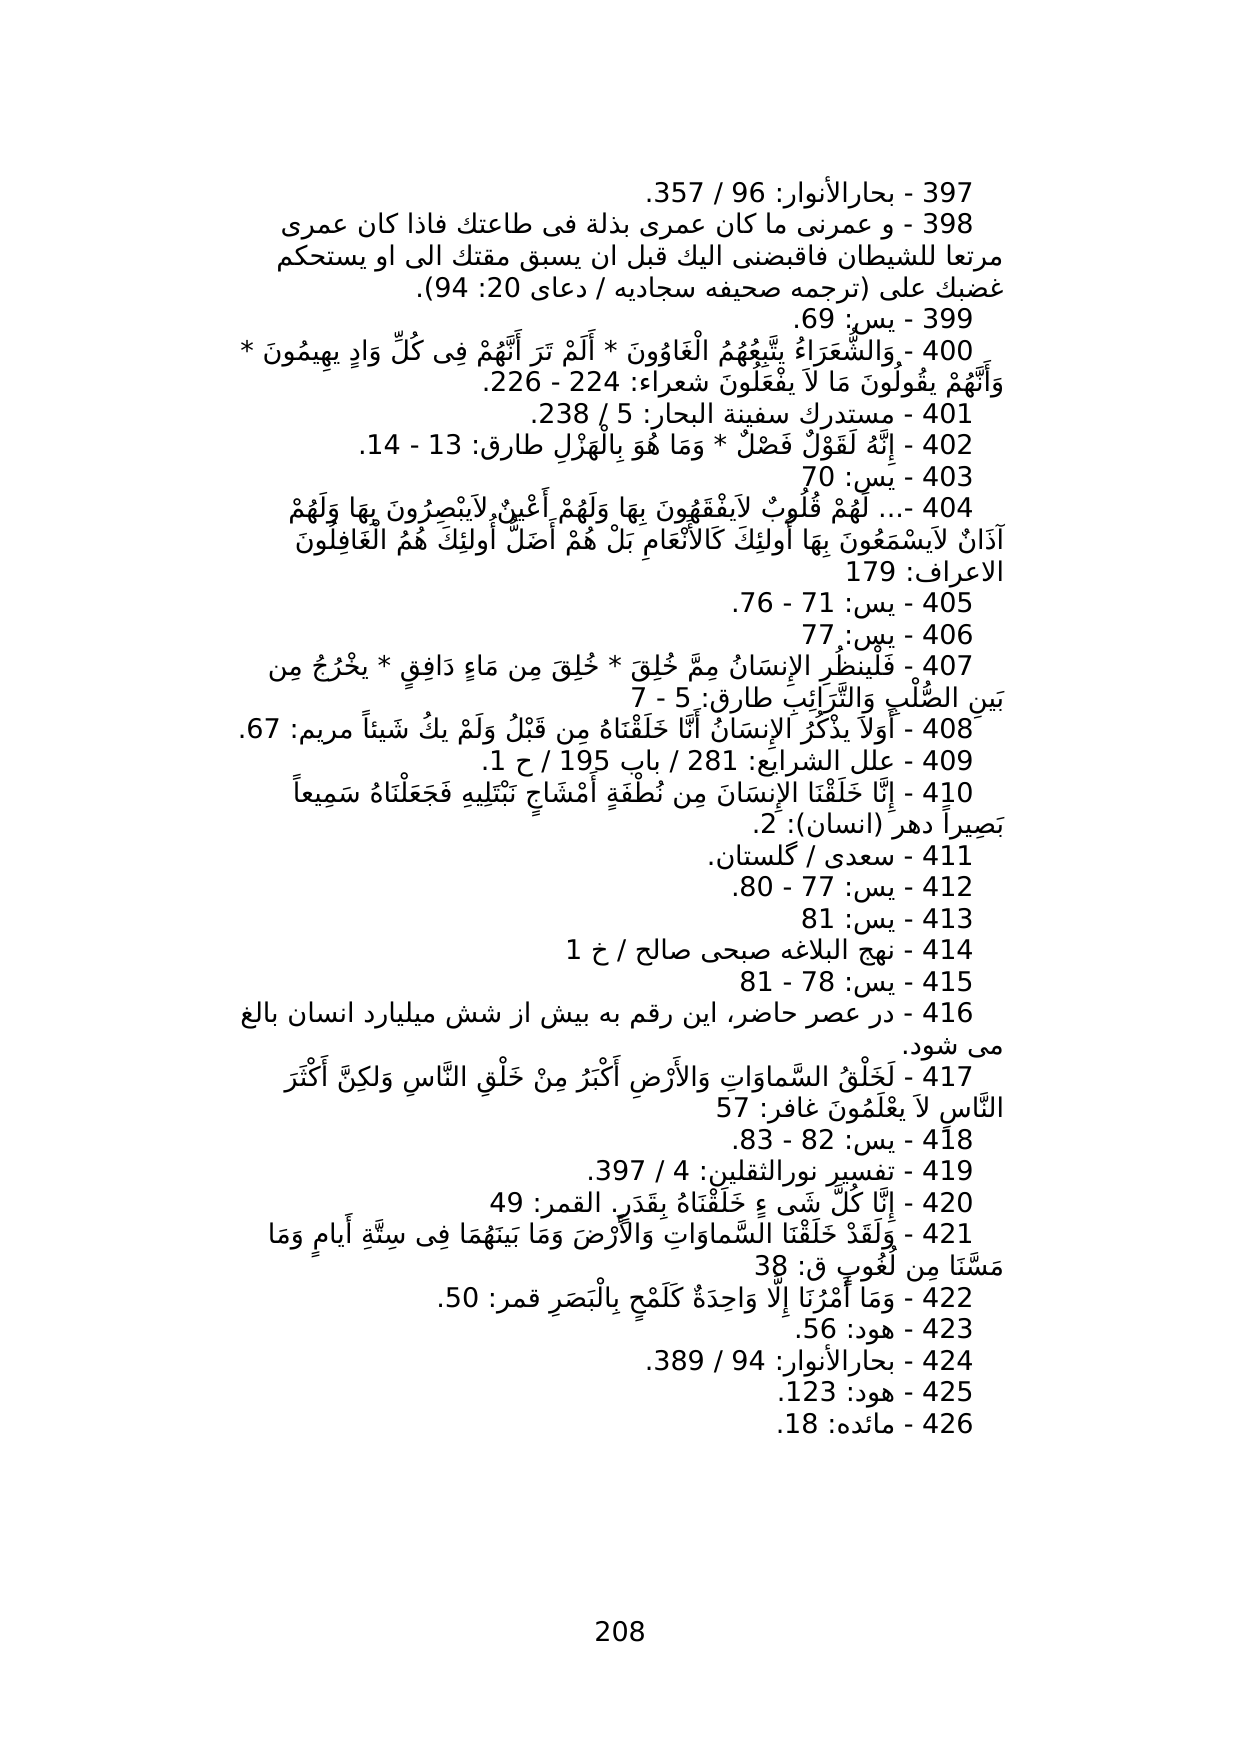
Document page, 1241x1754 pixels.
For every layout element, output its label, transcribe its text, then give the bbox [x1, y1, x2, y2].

text 417 - لَخَلْقُ السَّماوَاتِ وَالأَرْضِ أَكْبَرُ مِنْ خَلْقِ النَّاسِ وَلكِنَّ أَكْثَرَ النَّاسِ لاَ یعْلَمُونَ غافر: 57 [236, 1061, 1004, 1124]
text 419 - تفسیر نورالثقلین: 4 / 397. [236, 1156, 1004, 1187]
text 423 - هود: 56. [236, 1313, 1004, 1345]
text 406 - یس: 77 [236, 619, 1004, 651]
text 424 - بحارالأنوار: 94 / 389. [236, 1345, 1004, 1377]
text 403 - یس: 70 [236, 461, 1004, 493]
text 400 - وَالشُّعَرَاءُ یتَّبِعُهُمُ الْغَاوُونَ * أَلَمْ تَرَ أَنَّهُمْ فِی كُلِّ وَادٍ یهِیمُونَ * وَأَنَّهُمْ یقُولُونَ مَا لاَ یفْعَلُونَ شعراء: 224 - 226. [236, 335, 1004, 398]
text 422 - وَمَا أَمْرُنَا إِلَّا وَاحِدَةٌ كَلَمْحٍ بِالْبَصَرِ قمر: 50. [236, 1282, 1004, 1313]
text 397 - بحارالأنوار: 96 / 357. [236, 177, 1004, 209]
text 404 -... لَهُمْ قُلُوبٌ لاَیفْقَهُونَ بِهَا وَلَهُمْ أَعْینٌ لاَیبْصِرُونَ بِهَا وَلَهُمْ آذَانٌ لاَیسْمَعُونَ بِهَا أُولئِكَ كَالأَنْعَامِ بَلْ هُمْ أَضَلُّ أُولئِكَ هُمُ الْغَافِلُونَ الاعراف: 179 [236, 493, 1004, 587]
text 407 - فَلْینظُرِ الإِنسَانُ مِمَّ خُلِقَ * خُلِقَ مِن مَاءٍ دَافِقٍ * یخْرُجُ مِن بَینِ الصُّلْبِ وَالتَّرَائِبِ طارق: 5 - 7 [236, 651, 1004, 714]
text 416 - در عصر حاضر، این رقم به بیش از شش میلیارد انسان بالغ مى شود. [236, 998, 1004, 1061]
text 411 - سعدى / گلستان. [236, 840, 1004, 872]
text 399 - یس: 69. [236, 303, 1004, 335]
text 405 - یس: 71 - 76. [236, 587, 1004, 619]
text 415 - یس: 78 - 81 [236, 966, 1004, 998]
text 402 - إِنَّهُ لَقَوْلٌ فَصْلٌ * وَمَا هُوَ بِالْهَزْلِ طارق: 13 - 14. [236, 430, 1004, 461]
text 413 - یس: 81 [236, 903, 1004, 935]
text 409 - علل الشرایع: 281 / باب 195 / ح 1. [236, 745, 1004, 777]
text 398 - و عمرنى ما كان عمرى بذلة فى طاعتك فاذا كان عمرى مرتعا للشیطان فاقبضنى الیك قبل ان یسبق مقتك الى او یستحكم غضبك على (ترجمه صحیفه سجادیه / دعاى 20: 94). [236, 209, 1004, 303]
text 401 - مستدرك سفینة البحار: 5 / 238. [236, 398, 1004, 430]
text 410 - إِنَّا خَلَقْنَا الإِنسَانَ مِن نُطْفَةٍ أَمْشَاجٍ نَبْتَلِیهِ فَجَعَلْنَاهُ سَمِیعاً بَصِیراً دهر (انسان): 2. [236, 777, 1004, 840]
text 420 - إِنَّا كُلَّ شَی ءٍ خَلَقْنَاهُ بِقَدَرٍ. القمر: 49 [236, 1187, 1004, 1219]
text 408 - أَوَلاَ یذْكُرُ الإِنسَانُ أَنَّا خَلَقْنَاهُ مِن قَبْلُ وَلَمْ یكُ شَیئاً مریم: 67. [236, 714, 1004, 745]
text 425 - هود: 123. [236, 1377, 1004, 1408]
text 426 - مائده: 18. [236, 1408, 1004, 1440]
text 421 - وَلَقَدْ خَلَقْنَا السَّماوَاتِ وَالأَرْضَ وَمَا بَینَهُمَا فِی سِتَّةِ أَیامٍ وَمَا مَسَّنَا مِن لُغُوبٍ ق: 38 [236, 1219, 1004, 1282]
text 414 - نهج البلاغه صبحى صالح / خ 1 [236, 935, 1004, 966]
text 412 - یس: 77 - 80. [236, 872, 1004, 903]
text 418 - یس: 82 - 83. [236, 1124, 1004, 1156]
